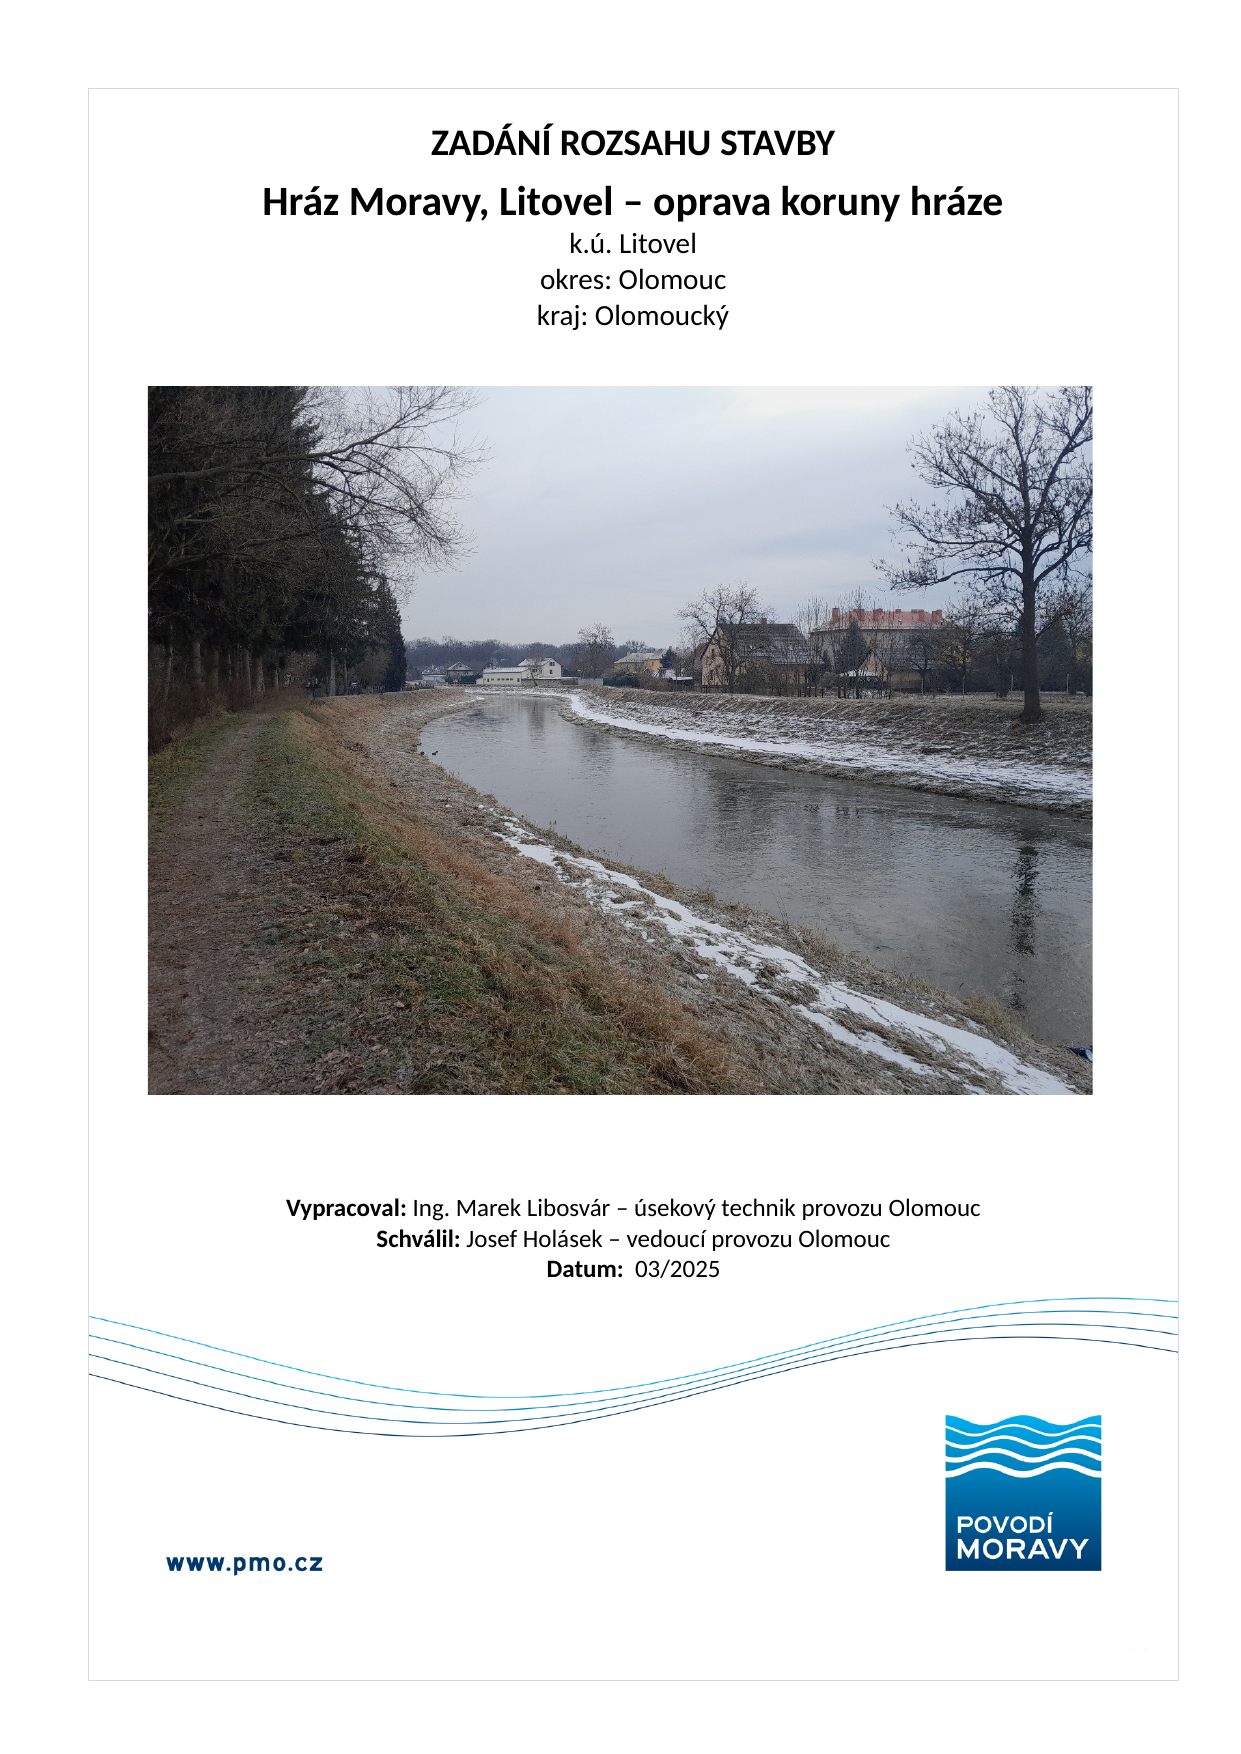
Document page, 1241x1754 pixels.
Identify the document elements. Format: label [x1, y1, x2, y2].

picture [147, 386, 1093, 1095]
picture [89, 1296, 1178, 1649]
